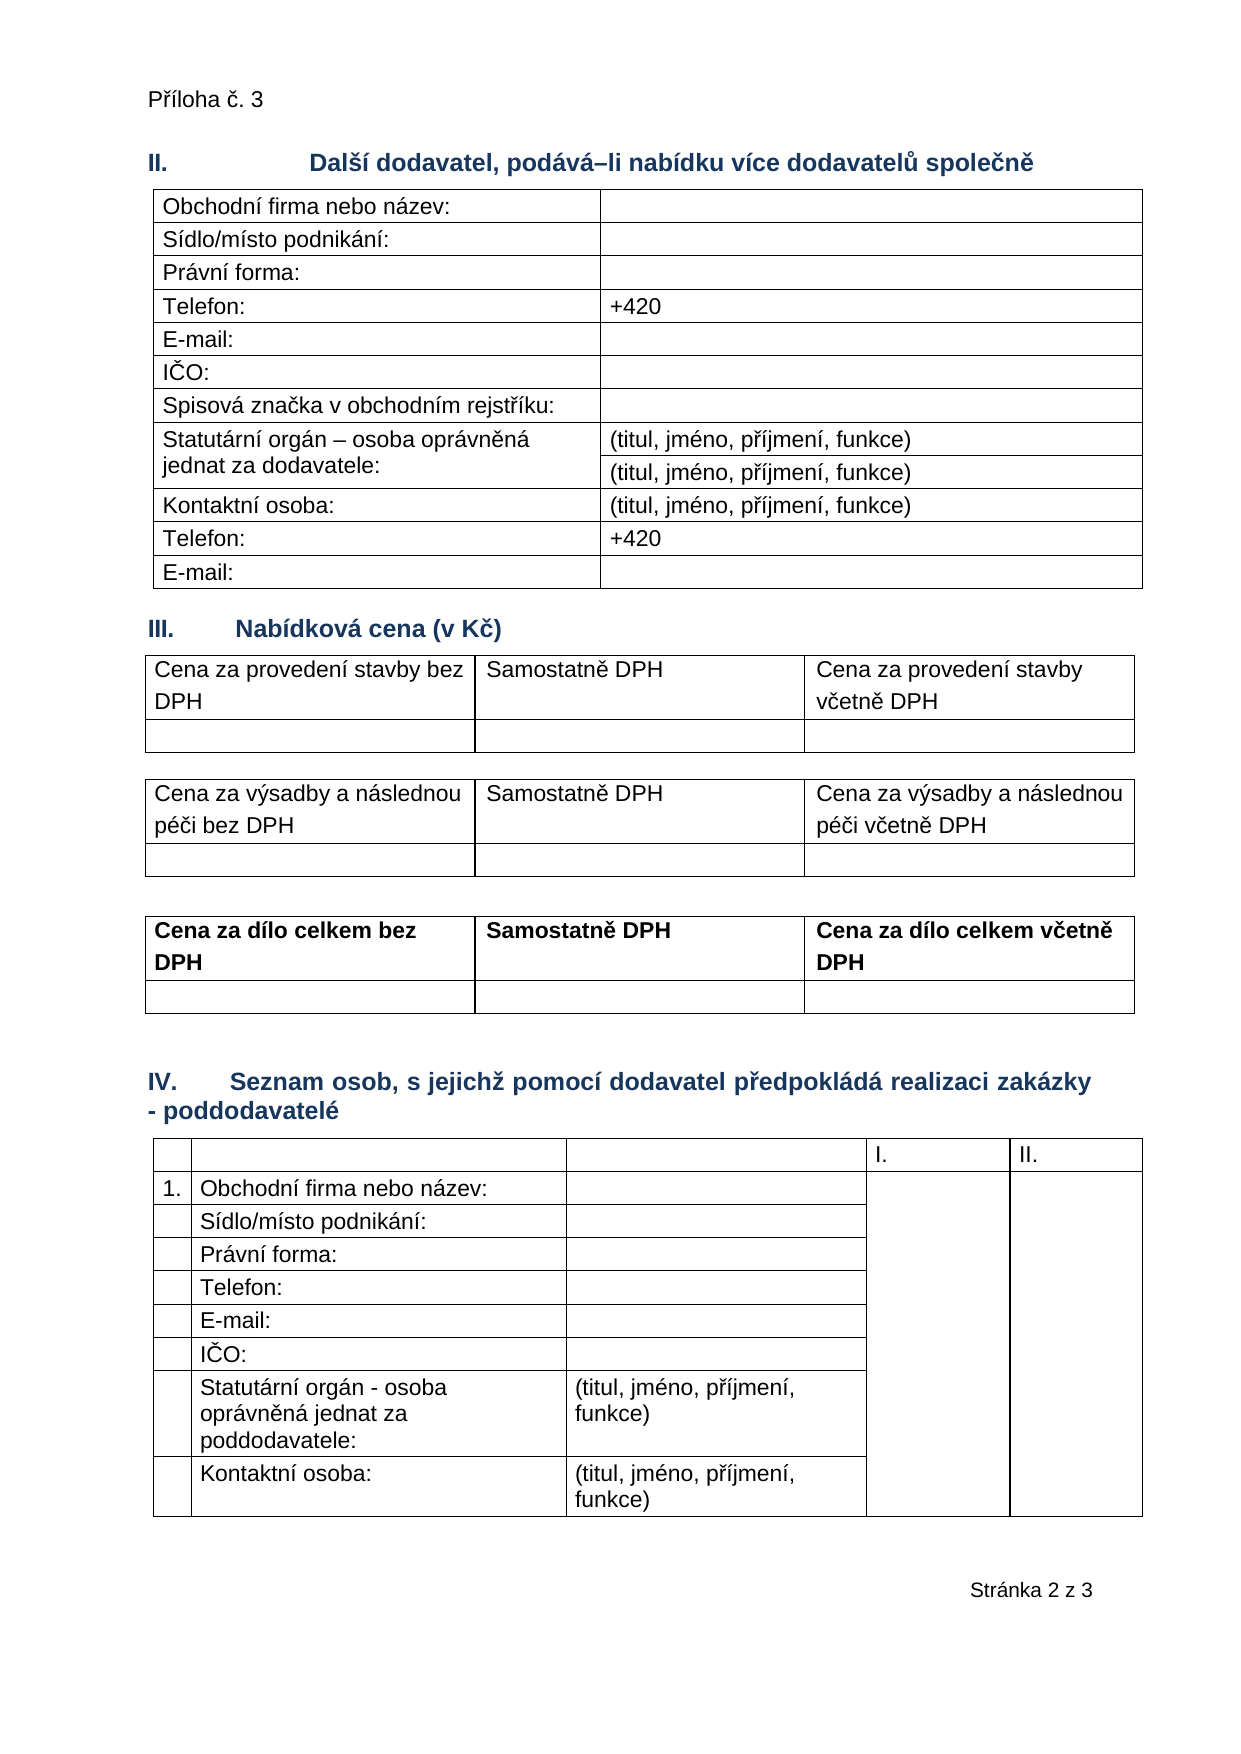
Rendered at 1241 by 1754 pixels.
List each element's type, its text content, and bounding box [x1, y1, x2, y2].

table_cell 1. [154, 1172, 191, 1204]
table_header [567, 1139, 866, 1171]
table_cell (titul, jméno, příjmení, funkce) [601, 456, 1142, 488]
table_cell [154, 1338, 191, 1370]
table_cell [567, 1271, 866, 1303]
table_cell Kontaktní osoba: [192, 1457, 566, 1516]
table_cell [567, 1205, 866, 1237]
table_cell [476, 844, 804, 876]
table_cell [601, 389, 1142, 422]
table_header I. [867, 1139, 1009, 1171]
table_header Cena za dílo celkem včetně DPH [805, 917, 1134, 980]
table_cell (titul, jméno, příjmení, funkce) [567, 1457, 866, 1516]
table_cell [601, 356, 1142, 388]
table_cell [805, 844, 1134, 876]
table_cell Sídlo/místo podnikání: [154, 223, 600, 255]
table_cell [154, 1457, 191, 1516]
table_cell [154, 1371, 191, 1456]
table_cell E-mail: [154, 556, 600, 588]
table_cell Obchodní firma nebo název: [192, 1172, 566, 1204]
table_cell E-mail: [154, 323, 600, 355]
table_cell [601, 223, 1142, 255]
table_cell [146, 981, 474, 1013]
table_header Cena za dílo celkem bez DPH [146, 917, 474, 980]
table_cell [601, 256, 1142, 289]
table_header Samostatně DPH [476, 656, 804, 719]
subtitle Další dodavatel, podává–li nabídku více dodavatelů společně [148, 148, 1093, 176]
table_header Obchodní firma nebo název: [154, 190, 600, 222]
table_header II. [1011, 1139, 1142, 1171]
table_cell (titul, jméno, příjmení, funkce) [601, 489, 1142, 521]
subtitle Nabídková cena (v Kč) [148, 614, 1093, 642]
table_cell [567, 1238, 866, 1270]
table_header [154, 1139, 191, 1171]
table_cell Statutární orgán - osoba oprávněná jednat za poddodavatele: [192, 1371, 566, 1456]
table_cell [154, 1238, 191, 1270]
table_cell [154, 1305, 191, 1337]
table_cell [154, 1205, 191, 1237]
table_cell [567, 1172, 866, 1204]
table_cell Právní forma: [192, 1238, 566, 1270]
table_cell [601, 323, 1142, 355]
table_header Samostatně DPH [476, 780, 804, 843]
table_cell IČO: [154, 356, 600, 388]
table_cell Statutární orgán – osoba oprávněná jednat za dodavatele: [154, 423, 600, 488]
table_cell +420 [601, 290, 1142, 322]
table_cell Telefon: [154, 290, 600, 322]
table_cell Sídlo/místo podnikání: [192, 1205, 566, 1237]
table_cell Telefon: [154, 522, 600, 554]
table_cell [867, 1172, 1009, 1516]
table_cell [805, 720, 1134, 752]
table_cell Spisová značka v obchodním rejstříku: [154, 389, 600, 422]
table_header Cena za výsadby a následnou péči bez DPH [146, 780, 474, 843]
table_cell [601, 556, 1142, 588]
table_header Cena za provedení stavby včetně DPH [805, 656, 1134, 719]
table_cell Právní forma: [154, 256, 600, 289]
table_header Cena za výsadby a následnou péči včetně DPH [805, 780, 1134, 843]
table_cell [146, 720, 474, 752]
table_header [601, 190, 1142, 222]
table_header Samostatně DPH [476, 917, 804, 980]
table_cell Telefon: [192, 1271, 566, 1303]
table_cell [567, 1305, 866, 1337]
table_cell [154, 1271, 191, 1303]
table_cell IČO: [192, 1338, 566, 1370]
subtitle Seznam osob, s jejichž pomocí dodavatel předpokládá realizaci zakázky - poddodavatelé [148, 1067, 1093, 1125]
table_cell (titul, jméno, příjmení, funkce) [567, 1371, 866, 1456]
table_cell [476, 981, 804, 1013]
table_header [192, 1139, 566, 1171]
table_cell Kontaktní osoba: [154, 489, 600, 521]
table_cell E-mail: [192, 1305, 566, 1337]
table_cell [476, 720, 804, 752]
table_cell [805, 981, 1134, 1013]
table_cell [146, 844, 474, 876]
table_cell [1011, 1172, 1142, 1516]
table_cell [567, 1338, 866, 1370]
table_cell (titul, jméno, příjmení, funkce) [601, 423, 1142, 455]
table_header Cena za provedení stavby bez DPH [146, 656, 474, 719]
table_cell +420 [601, 522, 1142, 554]
